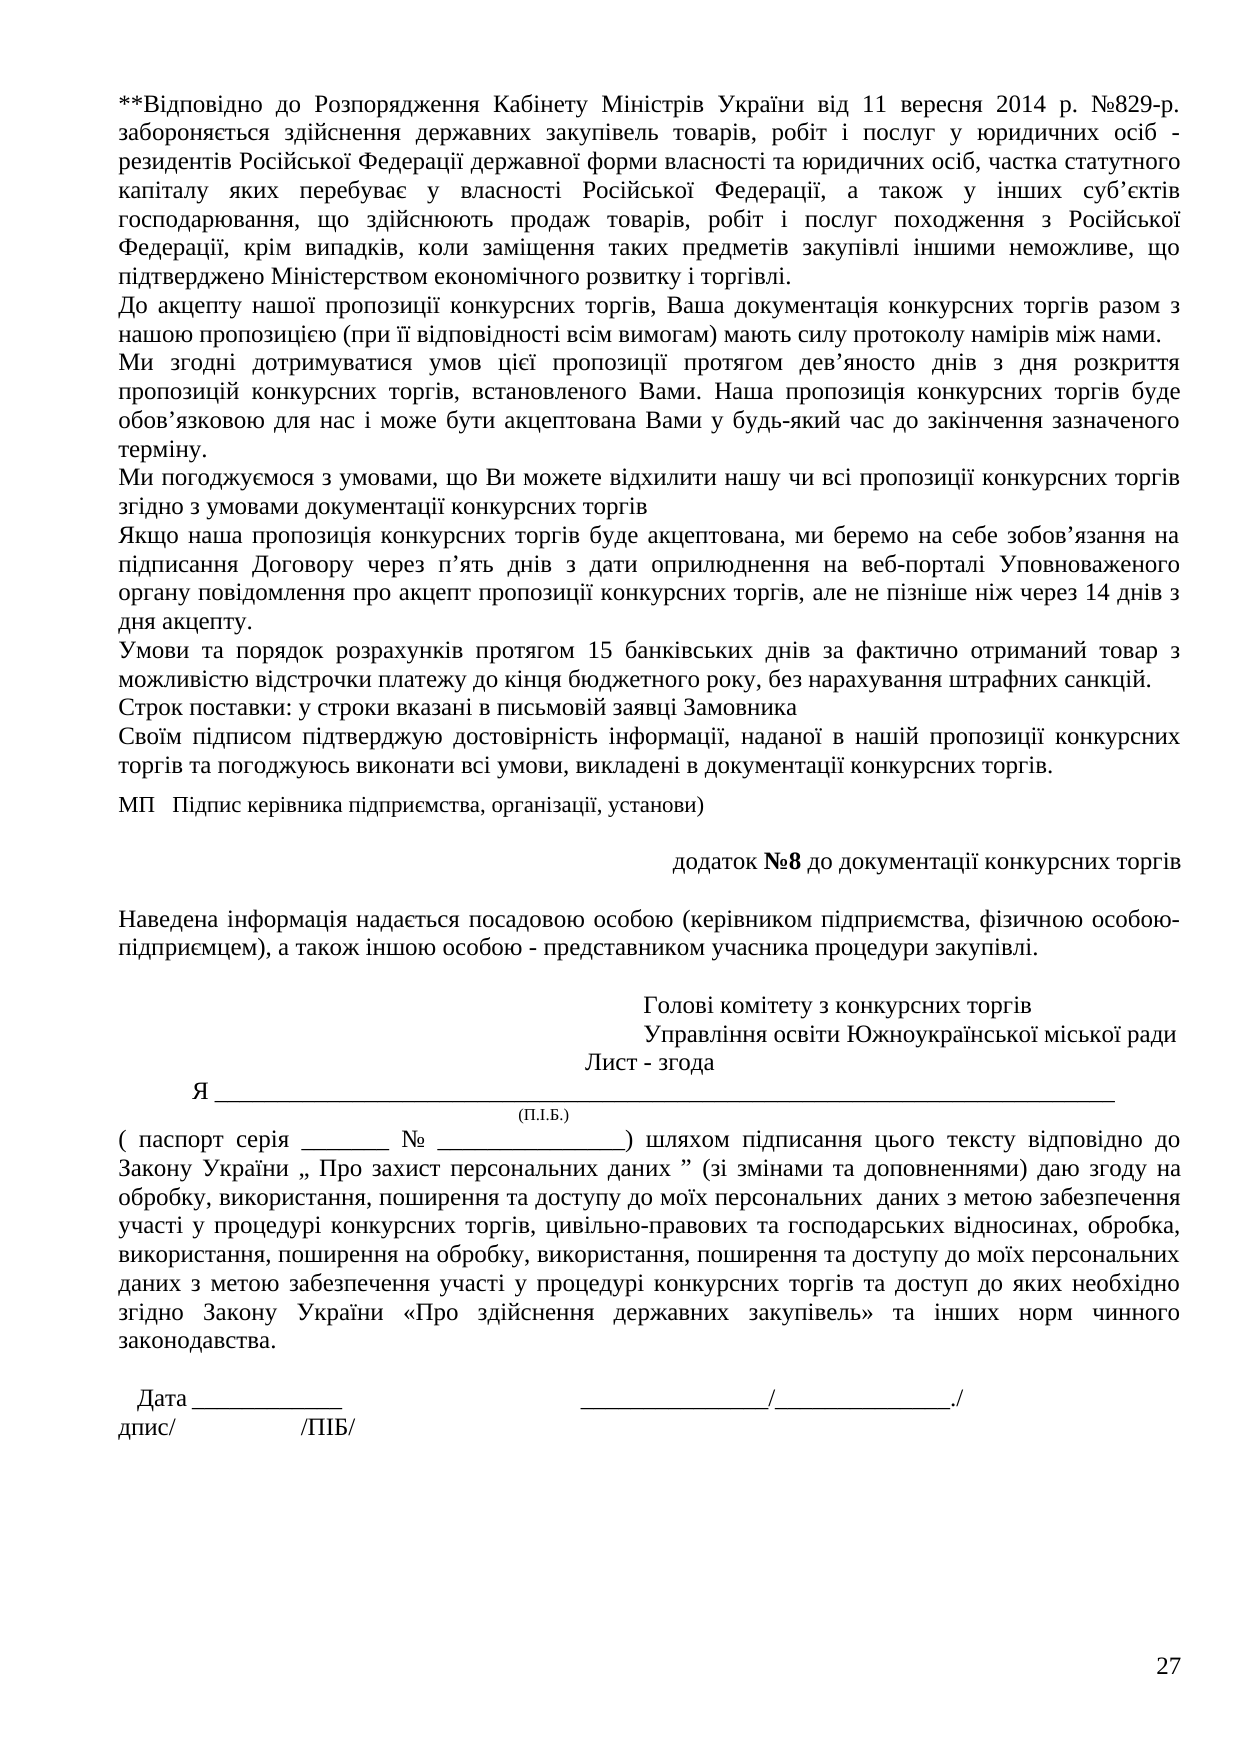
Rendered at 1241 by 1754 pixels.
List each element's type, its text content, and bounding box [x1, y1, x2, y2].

text До акцепту нашої пропозиції конкурсних торгів, Ваша документація конкурсних торгів разом з нашою пропозицією (при її відповідності всім вимогам) мають силу протоколу намірів між нами. [118, 290, 1181, 347]
text **Відповідно до Розпорядження Кабінету Міністрів України від 11 вересня 2014 р. №829-р. забороняється здійснення державних закупівель товарів, робіт і послуг у юридичних осіб - резидентів Російської Федерації державної форми власності та юридичних осіб, частка статутного капіталу яких перебуває у власності Російської Федерації, а також у інших суб’єктів господарювання, що здійснюють продаж товарів, робіт і послуг походження з Російської Федерації, крім випадків, коли заміщення таких предметів закупівлі іншими неможливе, що підтверджено Міністерством економічного розвитку і торгівлі. [118, 89, 1181, 290]
text додаток №8 до документації конкурсних торгів [118, 846, 1181, 875]
text Голові комітету з конкурсних торгів [643, 990, 1181, 1019]
text Управління освіти Южноукраїнської міської ради [643, 1019, 1181, 1047]
text Дата ____________ _______________/______________./ дпис/ /ПІБ/ [118, 1383, 1181, 1440]
text МП Підпис керівника підприємства, організації, установи) [118, 791, 1181, 817]
text Наведена інформація надається посадовою особою (керівником підприємства, фізичною особою-підприємцем), а також іншою особою - представником учасника процедури закупівлі. [118, 904, 1181, 961]
text Ми згодні дотримуватися умов цієї пропозиції протягом дев’яносто днів з дня розкриття пропозицій конкурсних торгів, встановленого Вами. Наша пропозиція конкурсних торгів буде обов’язковою для нас і може бути акцептована Вами у будь-який час до закінчення зазначеного терміну. [118, 347, 1181, 462]
text ( паспорт серія _______ № _______________) шляхом підписання цього тексту відповідно до Закону України „ Про захист персональних даних ” (зі змінами та доповненнями) даю згоду на обробку, використання, поширення та доступу до моїх персональних даних з метою забезпечення участі у процедурі конкурсних торгів, цивільно-правових та господарських відносинах, обробка, використання, поширення на обробку, використання, поширення та доступу до моїх персональних даних з метою забезпечення участі у процедурі конкурсних торгів та доступ до яких необхідно згідно Закону України «Про здійснення державних закупівель» та інших норм чинного законодавства. [118, 1124, 1181, 1354]
text Своїм підписом підтверджую достовірність інформації, наданої в нашій пропозиції конкурсних торгів та погоджуюсь виконати всі умови, викладені в документації конкурсних торгів. [118, 721, 1181, 779]
text Я ________________________________________________________________________ [118, 1076, 1181, 1105]
text Строк поставки: у строки вказані в письмовій заявці Замовника [118, 692, 1181, 721]
text Ми погоджуємося з умовами, що Ви можете відхилити нашу чи всі пропозиції конкурсних торгів згідно з умовами документації конкурсних торгів [118, 462, 1181, 520]
text Якщо наша пропозиція конкурсних торгів буде акцептована, ми беремо на себе зобов’язання на підписання Договору через п’ять днів з дати оприлюднення на веб-порталі Уповноваженого органу повідомлення про акцепт пропозиції конкурсних торгів, але не пізніше ніж через 14 днів з дня акцепту. [118, 520, 1181, 635]
text (П.І.Б.) [118, 1105, 1181, 1124]
text Умови та порядок розрахунків протягом 15 банківських днів за фактично отриманий товар з можливістю відстрочки платежу до кінця бюджетного року, без нарахування штрафних санкцій. [118, 635, 1181, 692]
text Лист - згода [118, 1047, 1181, 1076]
